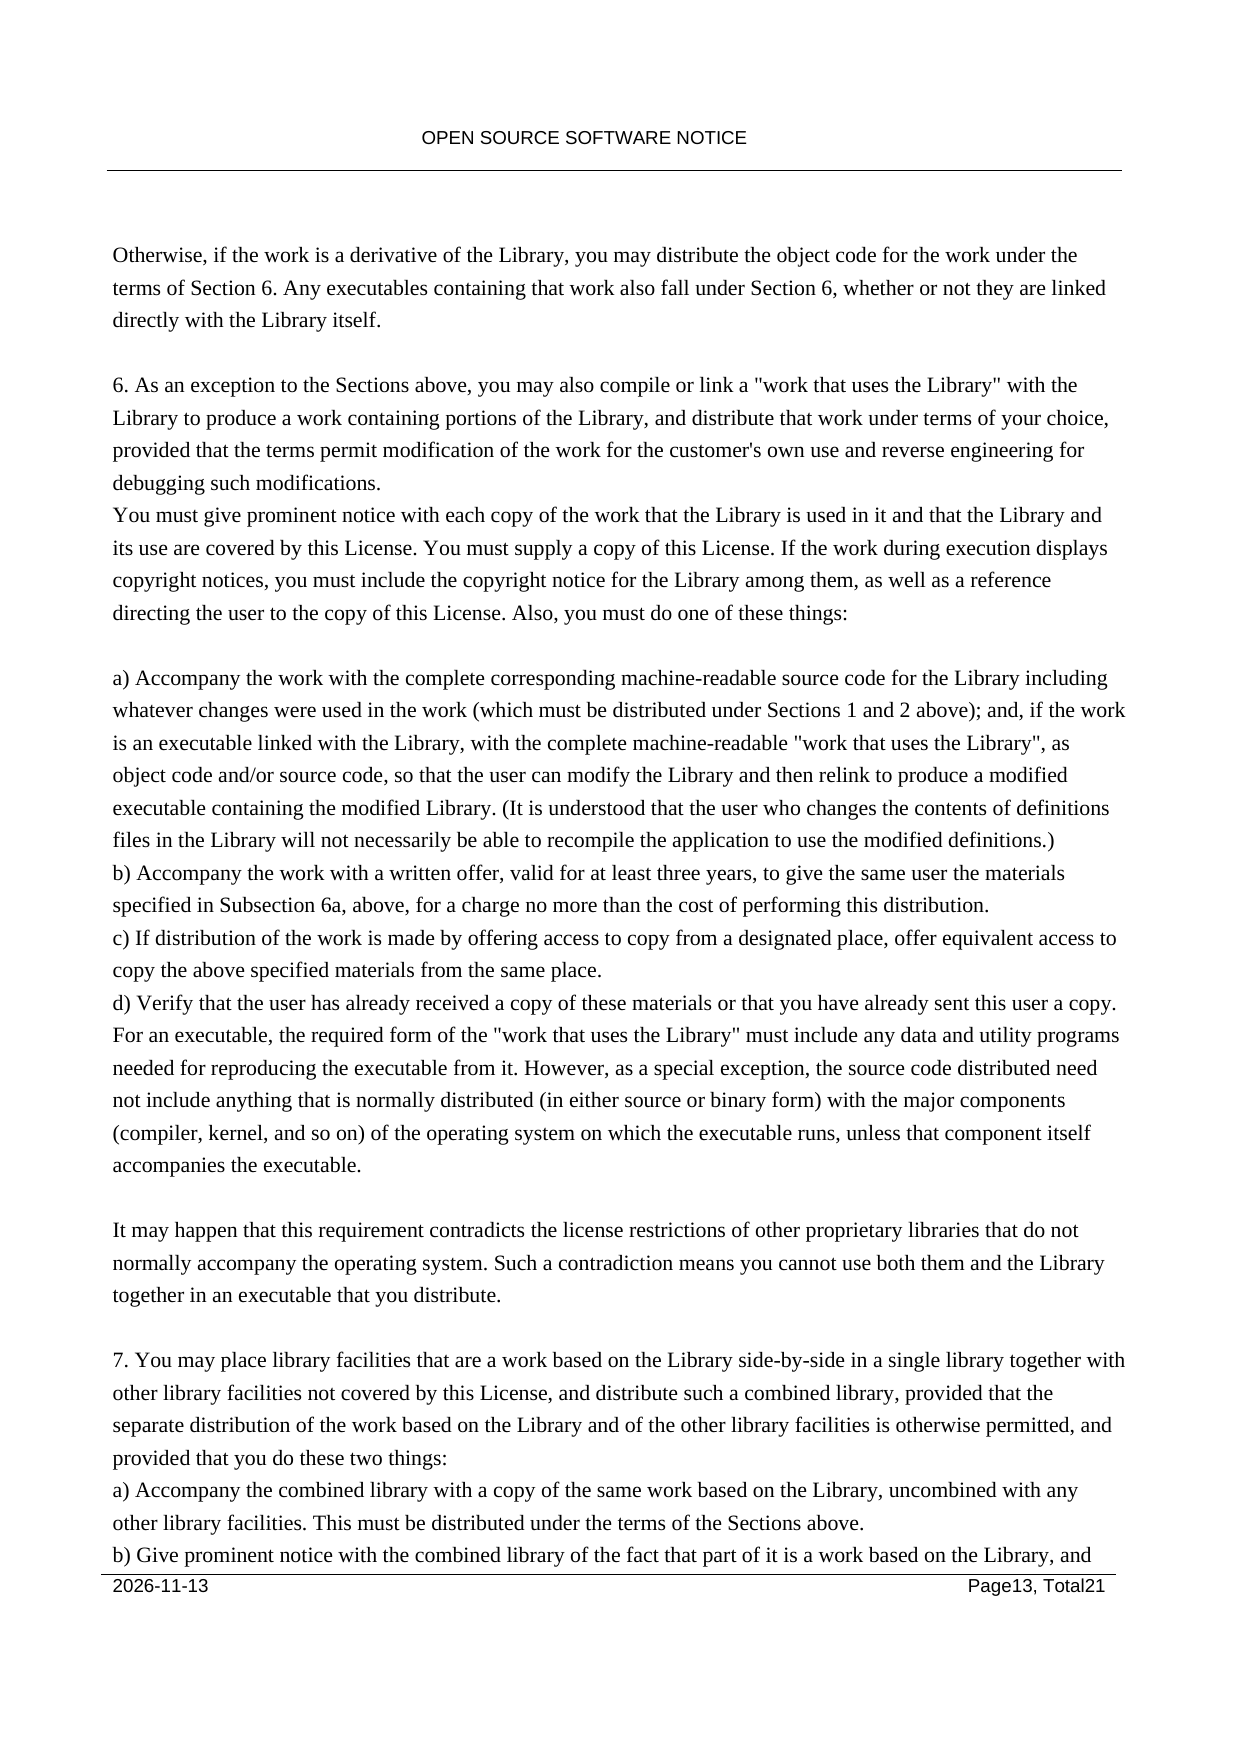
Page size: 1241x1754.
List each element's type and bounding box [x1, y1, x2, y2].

text [112, 206, 1128, 1571]
